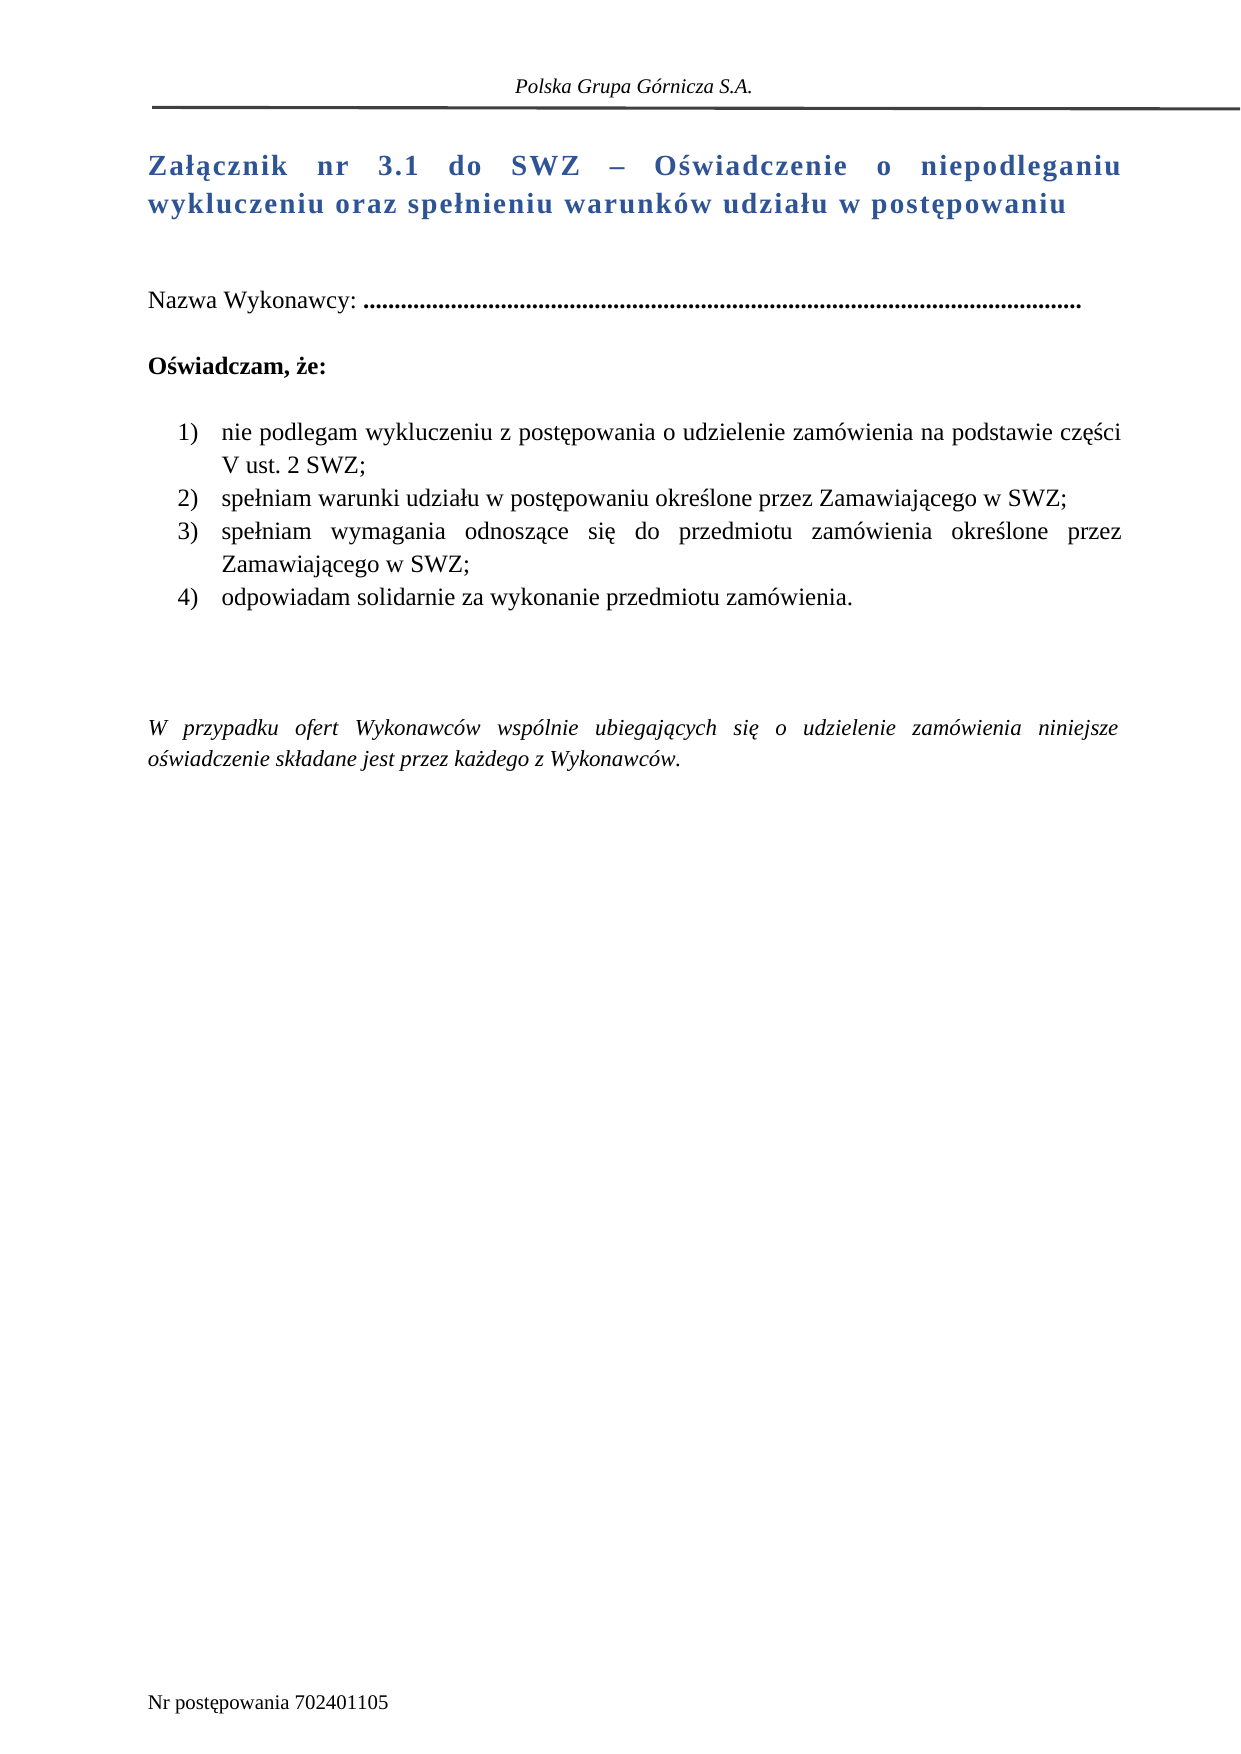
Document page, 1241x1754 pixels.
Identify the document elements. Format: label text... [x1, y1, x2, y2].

list odpowiadam solidarnie za wykonanie przedmiotu zamówienia. [177, 582, 1122, 611]
text Oświadczam, że: [148, 351, 1122, 380]
list spełniam wymagania odnoszące się do przedmiotu zamówienia określone przez Zamawiającego w SWZ; [177, 516, 1122, 578]
text W przypadku ofert Wykonawców wspólnie ubiegających się o udzielenie zamówienia niniejsze oświadczenie składane jest przez każdego z Wykonawców. [148, 714, 1122, 771]
list spełniam warunki udziału w postępowaniu określone przez Zamawiającego w SWZ; [177, 483, 1122, 512]
text Nazwa Wykonawcy: ................................................................................................................... [148, 285, 1122, 314]
text Załącznik nr 3.1 do SWZ – Oświadczenie o niepodleganiu wykluczeniu oraz spełnieniu warunków udziału w postępowaniu [148, 148, 1122, 220]
list nie podlegam wykluczeniu z postępowania o udzielenie zamówienia na podstawie części V ust. 2 SWZ; [177, 417, 1122, 479]
